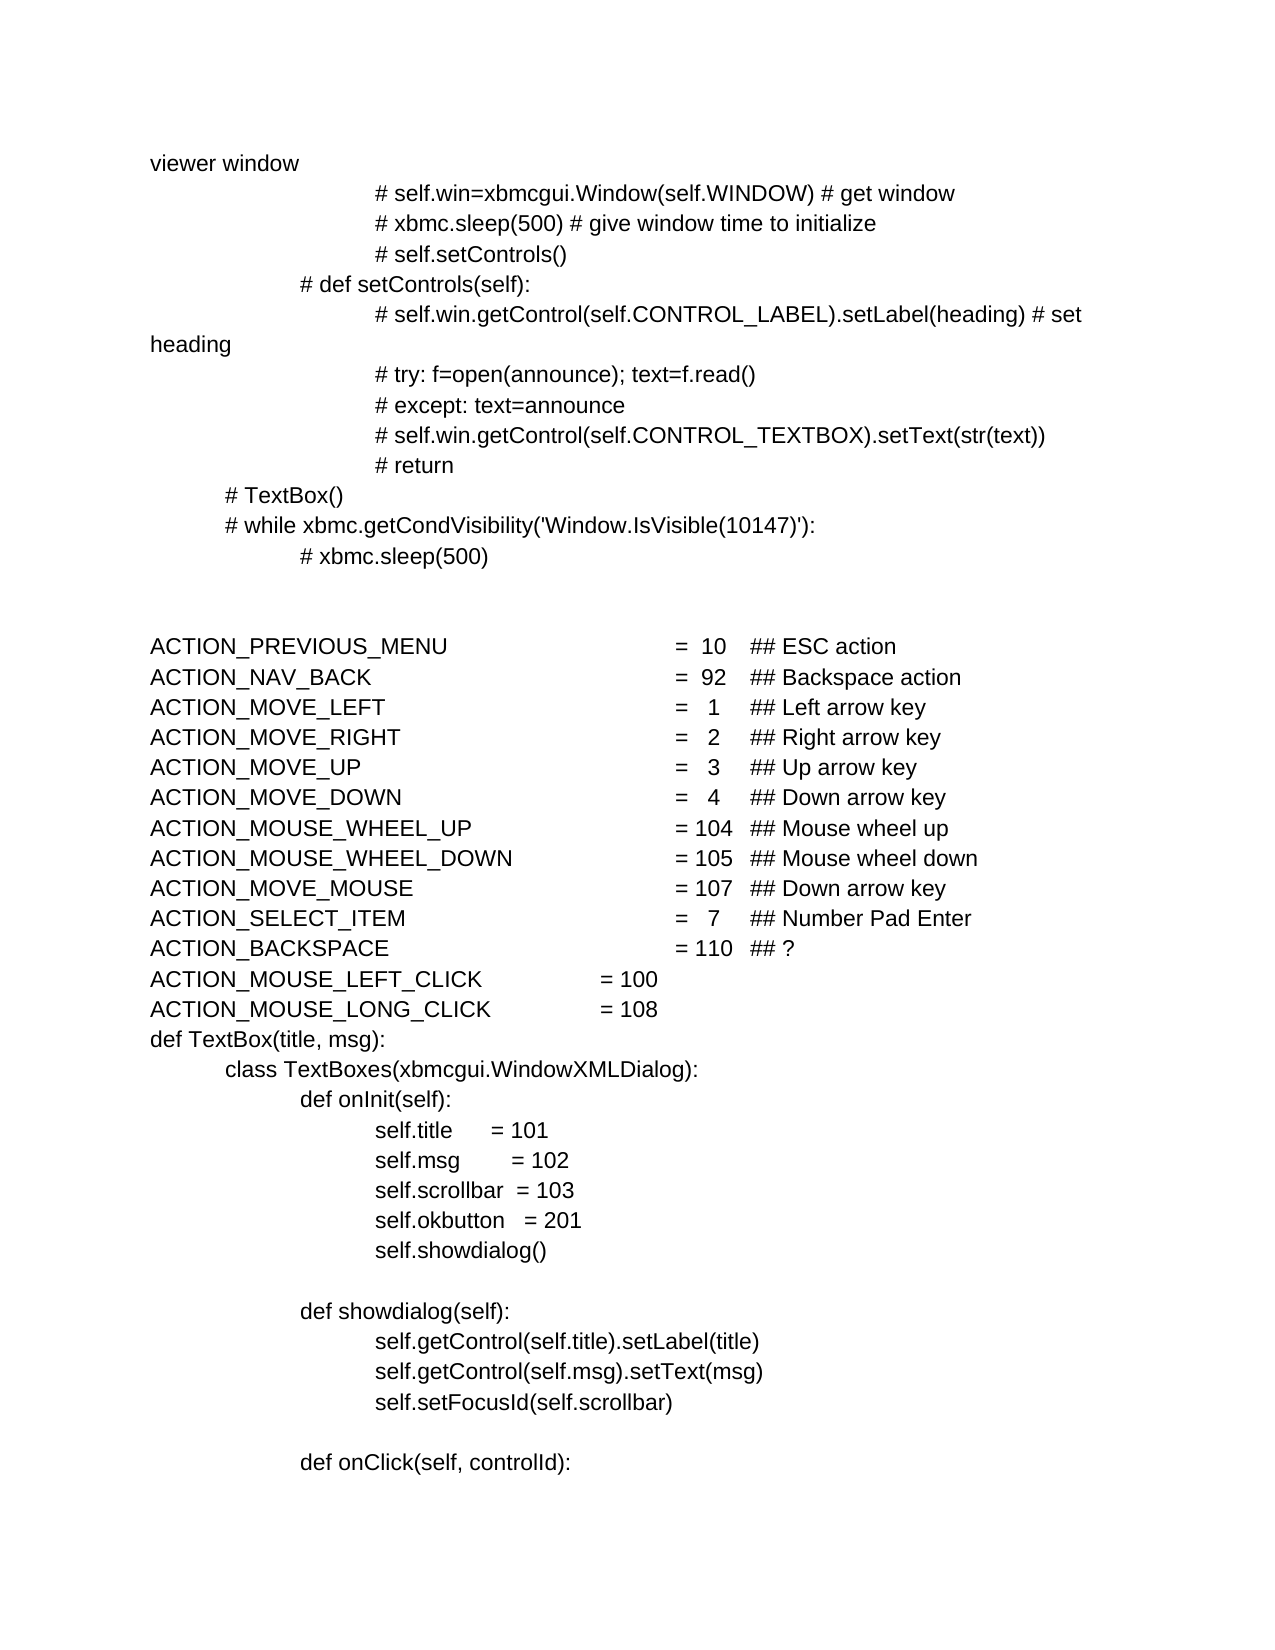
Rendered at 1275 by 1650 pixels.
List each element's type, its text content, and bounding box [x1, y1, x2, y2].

text ACTION_SELECT_ITEM = 7 ## Number Pad Enter [150, 905, 1125, 932]
text self.scrollbar = 103 [150, 1177, 1125, 1203]
text ACTION_NAV_BACK = 92 ## Backspace action [150, 663, 1125, 690]
text ACTION_MOVE_MOUSE = 107 ## Down arrow key [150, 875, 1125, 901]
text # except: text=announce [150, 392, 1125, 418]
text self.setFocusId(self.scrollbar) [150, 1388, 1125, 1415]
text # self.win.getControl(self.CONTROL_TEXTBOX).setText(str(text)) [150, 422, 1125, 448]
text class TextBoxes(xbmcgui.WindowXMLDialog): [150, 1056, 1125, 1083]
text self.msg = 102 [150, 1147, 1125, 1173]
text ACTION_MOVE_RIGHT = 2 ## Right arrow key [150, 724, 1125, 750]
text # while xbmc.getCondVisibility('Window.IsVisible(10147)'): [150, 512, 1125, 539]
text # def setControls(self): [150, 271, 1125, 297]
text def onInit(self): [150, 1086, 1125, 1113]
text # xbmc.sleep(500) [150, 543, 1125, 569]
text ACTION_MOUSE_LEFT_CLICK = 100 [150, 966, 1125, 992]
text # TextBox() [150, 482, 1125, 509]
text self.getControl(self.msg).setText(msg) [150, 1358, 1125, 1385]
text ACTION_MOUSE_WHEEL_UP = 104 ## Mouse wheel up [150, 814, 1125, 841]
text def showdialog(self): [150, 1298, 1125, 1324]
text # self.win.getControl(self.CONTROL_LABEL).setLabel(heading) # set heading [150, 301, 1125, 358]
text def onClick(self, controlId): [150, 1449, 1125, 1475]
text ACTION_BACKSPACE = 110 ## ? [150, 935, 1125, 962]
text # try: f=open(announce); text=f.read() [150, 361, 1125, 388]
text ACTION_MOVE_UP = 3 ## Up arrow key [150, 754, 1125, 781]
text ACTION_MOVE_DOWN = 4 ## Down arrow key [150, 784, 1125, 811]
text self.getControl(self.title).setLabel(title) [150, 1328, 1125, 1354]
text ACTION_PREVIOUS_MENU = 10 ## ESC action [150, 633, 1125, 660]
text def TextBox(title, msg): [150, 1026, 1125, 1052]
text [150, 150, 1125, 176]
text # self.setControls() [150, 241, 1125, 267]
text self.okbutton = 201 [150, 1207, 1125, 1234]
text # return [150, 452, 1125, 478]
text # xbmc.sleep(500) # give window time to initialize [150, 210, 1125, 237]
text ACTION_MOUSE_WHEEL_DOWN = 105 ## Mouse wheel down [150, 845, 1125, 871]
text # self.win=xbmcgui.Window(self.WINDOW) # get window [150, 180, 1125, 207]
text self.title = 101 [150, 1117, 1125, 1143]
text self.showdialog() [150, 1237, 1125, 1264]
text ACTION_MOUSE_LONG_CLICK = 108 [150, 996, 1125, 1022]
text ACTION_MOVE_LEFT = 1 ## Left arrow key [150, 694, 1125, 720]
